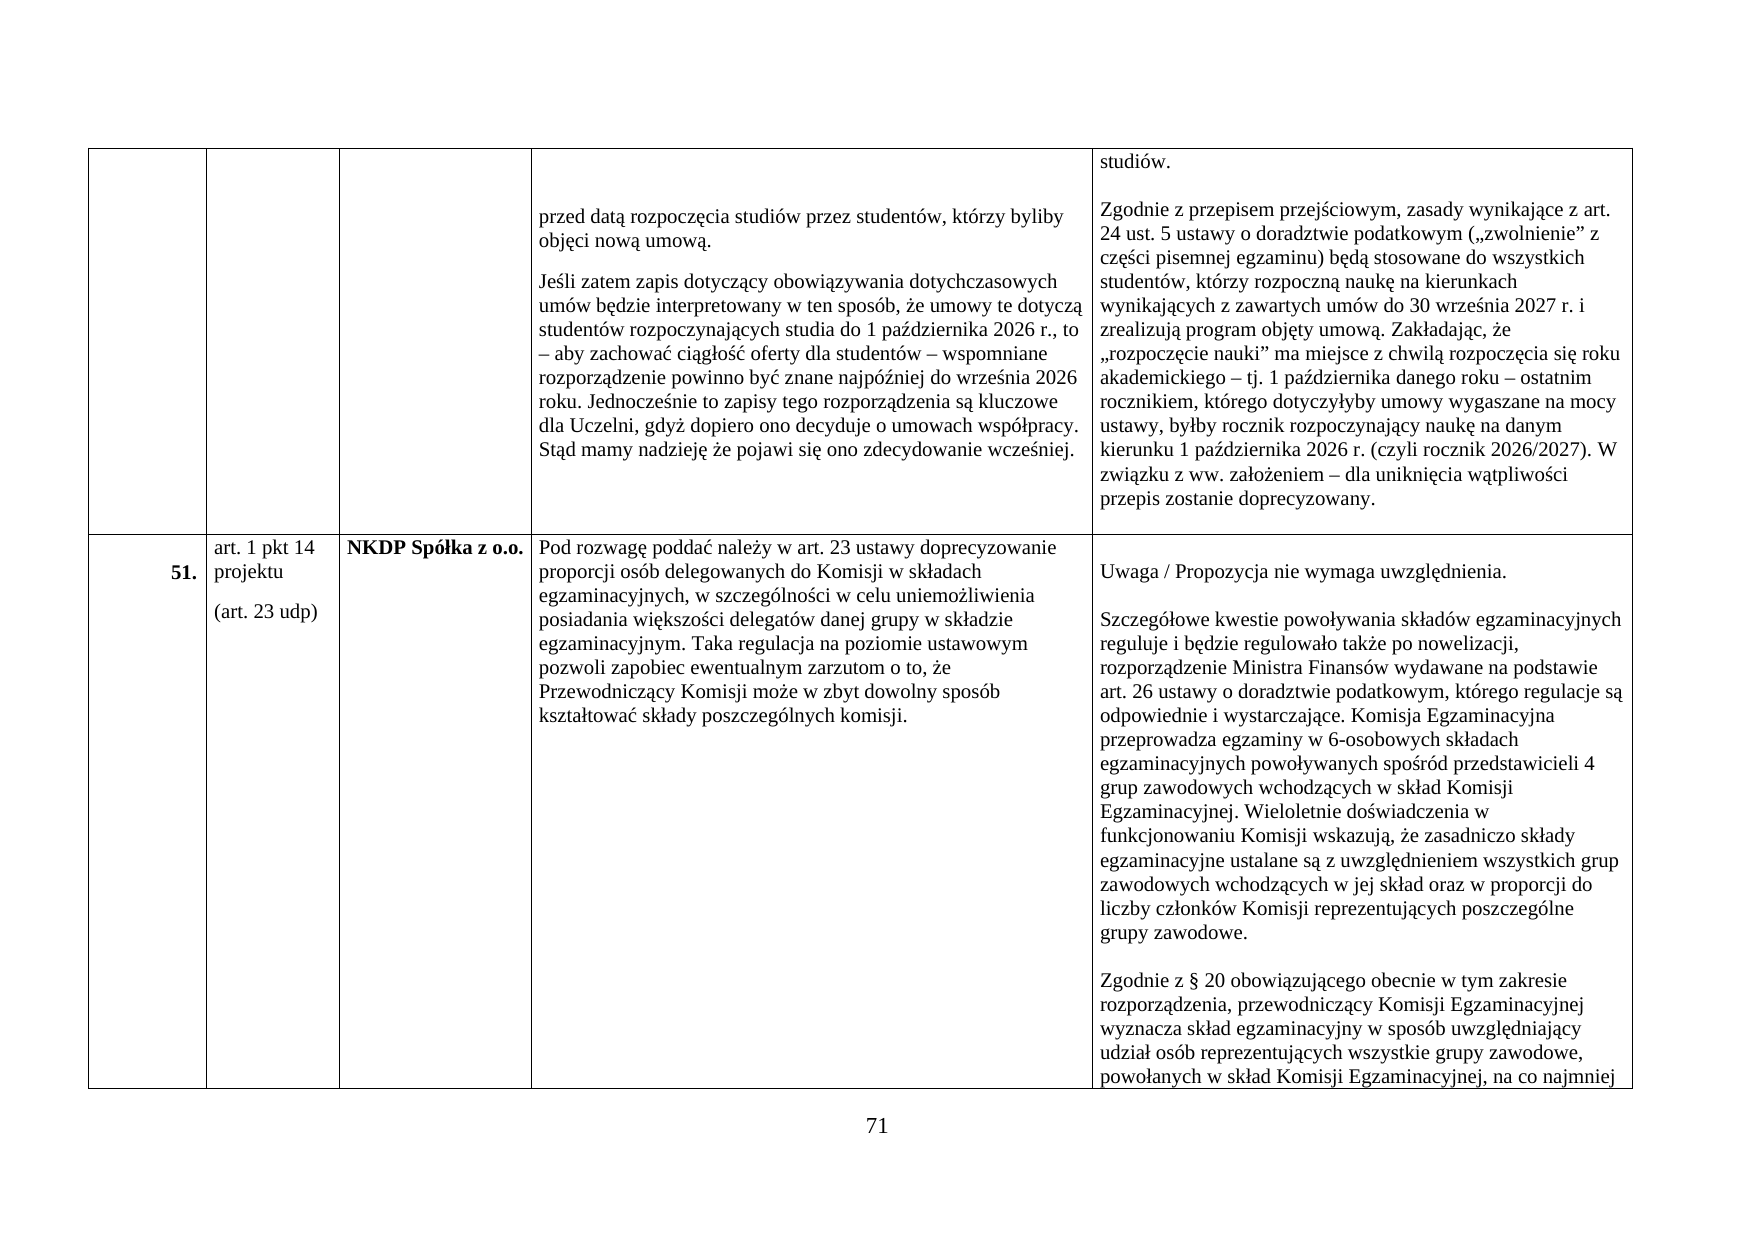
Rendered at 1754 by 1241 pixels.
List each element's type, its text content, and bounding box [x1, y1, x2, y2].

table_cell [207, 535, 339, 1088]
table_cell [532, 535, 1092, 1088]
table_cell [89, 149, 206, 534]
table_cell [1093, 149, 1632, 534]
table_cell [532, 149, 1092, 534]
table_cell NKDP Spółka z o.o. [340, 535, 531, 1088]
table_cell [1093, 535, 1632, 1088]
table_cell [207, 149, 339, 534]
table_cell [89, 535, 206, 1088]
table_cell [340, 149, 531, 534]
